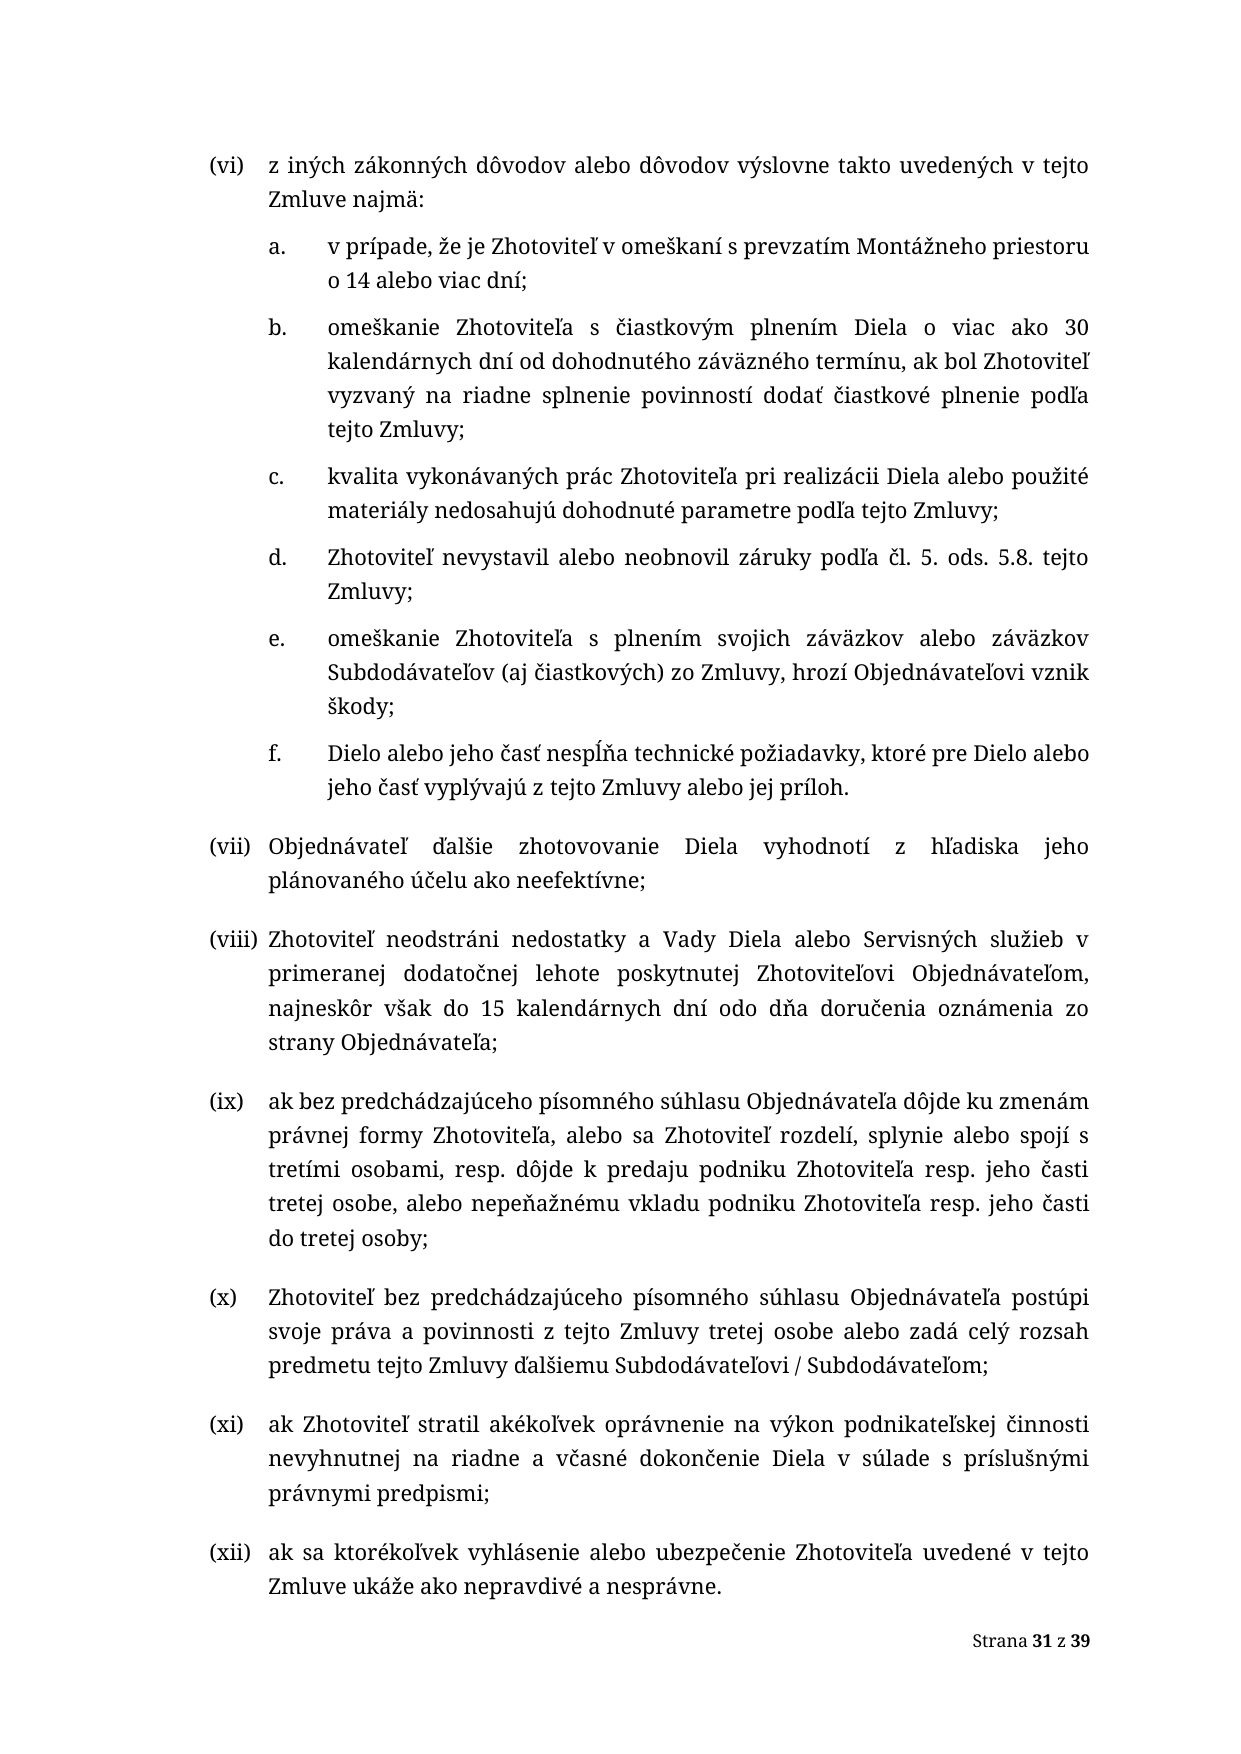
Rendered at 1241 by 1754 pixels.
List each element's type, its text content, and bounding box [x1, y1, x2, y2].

list ak Zhotoviteľ stratil akékoľvek oprávnenie na výkon podnikateľskej činnosti nevyhnutnej na riadne a včasné dokončenie Diela v súlade s príslušnými právnymi predpismi; [209, 1409, 1090, 1507]
list z iných zákonných dôvodov alebo dôvodov výslovne takto uvedených v tejto Zmluve najmä: [209, 150, 1090, 214]
list Zhotoviteľ nevystavil alebo neobnovil záruky podľa čl. 5. ods. 5.8. tejto Zmluvy; [268, 542, 1090, 606]
list ak bez predchádzajúceho písomného súhlasu Objednávateľa dôjde ku zmenám právnej formy Zhotoviteľa, alebo sa Zhotoviteľ rozdelí, splynie alebo spojí s tretími osobami, resp. dôjde k predaju podniku Zhotoviteľa resp. jeho časti tretej osobe, alebo nepeňažnému vkladu podniku Zhotoviteľa resp. jeho časti do tretej osoby; [209, 1086, 1090, 1252]
list Zhotoviteľ bez predchádzajúceho písomného súhlasu Objednávateľa postúpi svoje práva a povinnosti z tejto Zmluvy tretej osobe alebo zadá celý rozsah predmetu tejto Zmluvy ďalšiemu Subdodávateľovi / Subdodávateľom; [209, 1282, 1090, 1380]
list Dielo alebo jeho časť nespĺňa technické požiadavky, ktoré pre Dielo alebo jeho časť vyplývajú z tejto Zmluvy alebo jej príloh. [268, 737, 1090, 801]
list kvalita vykonávaných prác Zhotoviteľa pri realizácii Diela alebo použité materiály nedosahujú dohodnuté parametre podľa tejto Zmluvy; [268, 461, 1090, 525]
list Objednávateľ ďalšie zhotovovanie Diela vyhodnotí z hľadiska jeho plánovaného účelu ako neefektívne; [209, 831, 1090, 895]
list ak sa ktorékoľvek vyhlásenie alebo ubezpečenie Zhotoviteľa uvedené v tejto Zmluve ukáže ako nepravdivé a nesprávne. [209, 1537, 1090, 1601]
list v prípade, že je Zhotoviteľ v omeškaní s prevzatím Montážneho priestoru o 14 alebo viac dní; [268, 231, 1090, 295]
list Zhotoviteľ neodstráni nedostatky a Vady Diela alebo Servisných služieb v primeranej dodatočnej lehote poskytnutej Zhotoviteľovi Objednávateľom, najneskôr však do 15 kalendárnych dní odo dňa doručenia oznámenia zo strany Objednávateľa; [209, 924, 1090, 1056]
list omeškanie Zhotoviteľa s čiastkovým plnením Diela o viac ako 30 kalendárnych dní od dohodnutého záväzného termínu, ak bol Zhotoviteľ vyzvaný na riadne splnenie povinností dodať čiastkové plnenie podľa tejto Zmluvy; [268, 312, 1090, 444]
list omeškanie Zhotoviteľa s plnením svojich záväzkov alebo záväzkov Subdodávateľov (aj čiastkových) zo Zmluvy, hrozí Objednávateľovi vznik škody; [268, 622, 1090, 721]
